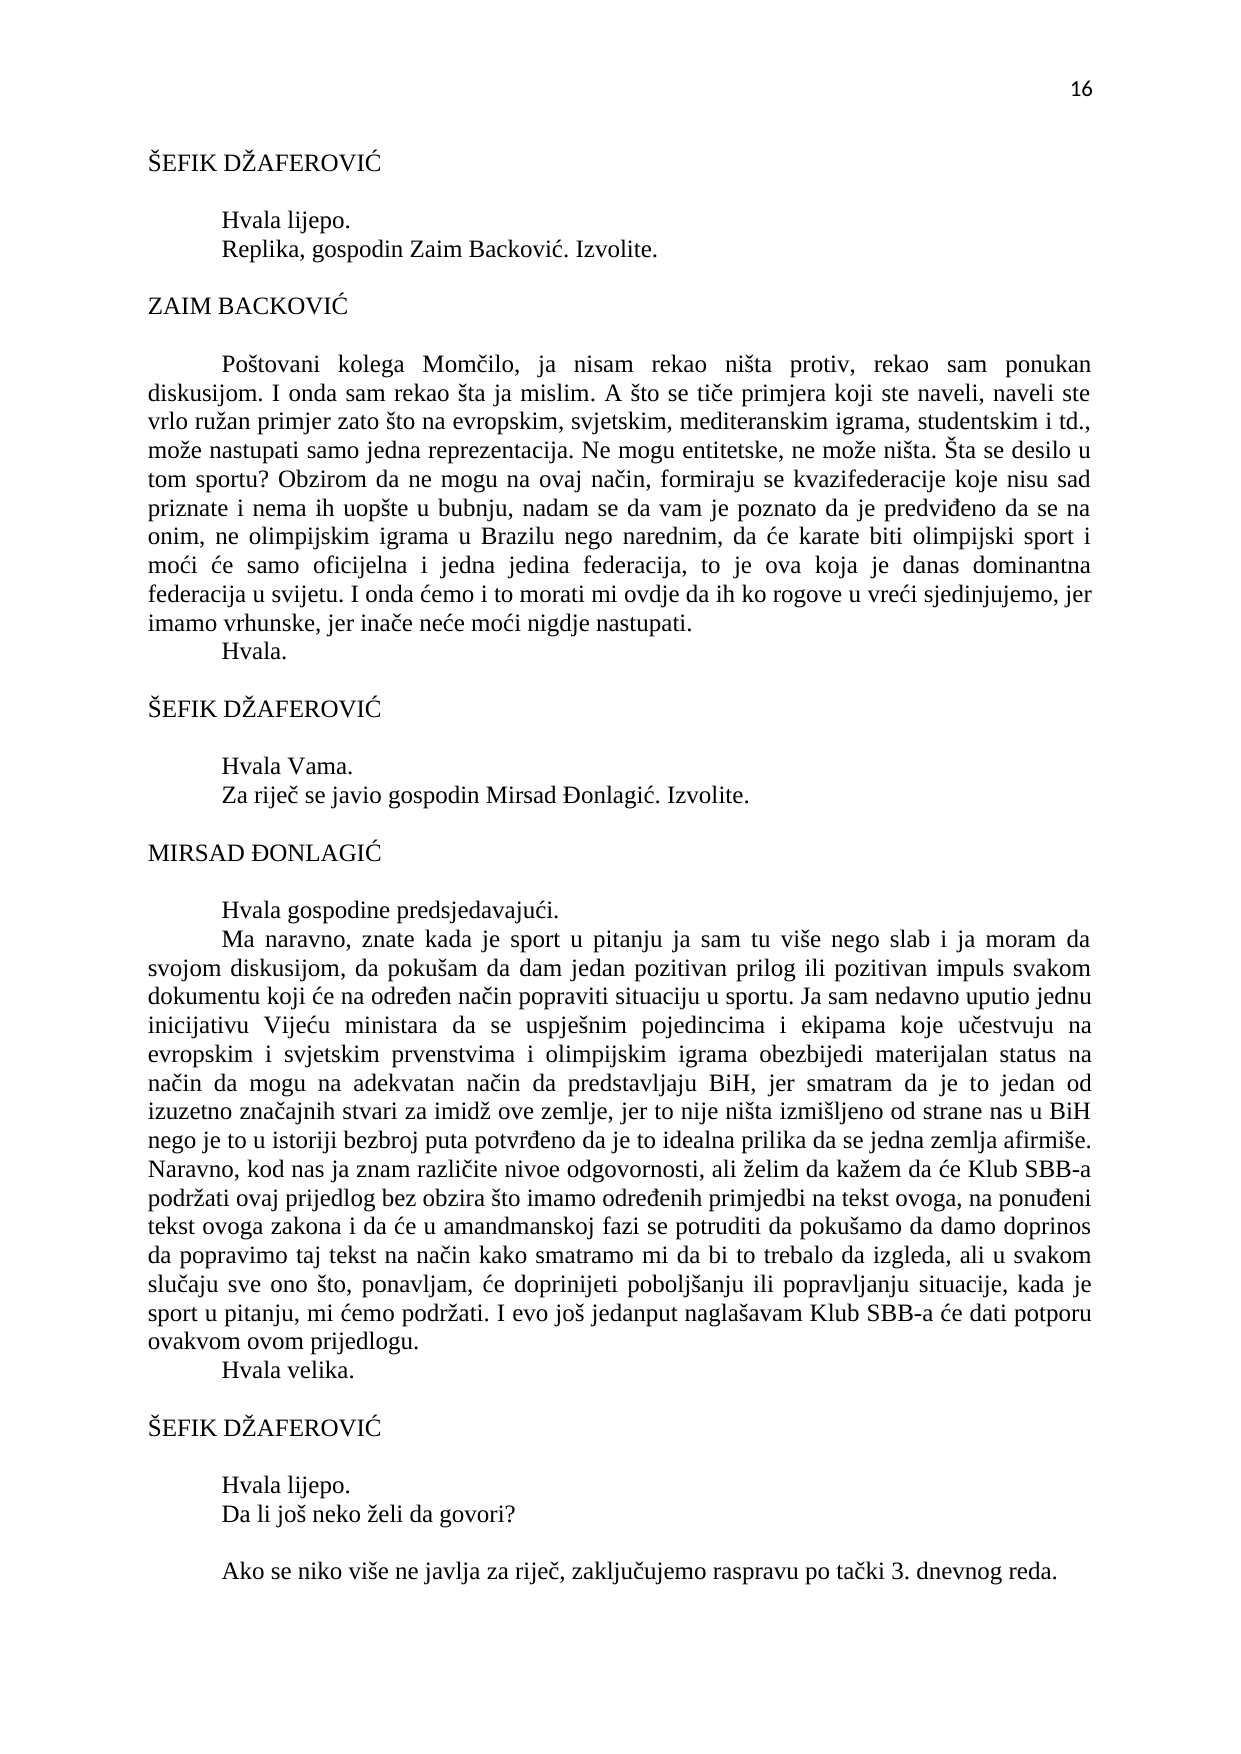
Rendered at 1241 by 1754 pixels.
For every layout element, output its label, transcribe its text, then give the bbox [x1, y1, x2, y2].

text Hvala. [148, 636, 1093, 665]
text Hvala lijepo. [148, 1470, 1093, 1499]
text Hvala gospodine predsjedavajući. [148, 895, 1093, 924]
text Ma naravno, znate kada je sport u pitanju ja sam tu više nego slab i ja moram da svojom diskusijom, da pokušam da dam jedan pozitivan prilog ili pozitivan impuls svakom dokumentu koji će na određen način popraviti situaciju u sportu. Ja sam nedavno uputio jednu inicijativu Vijeću ministara da se uspješnim pojedincima i ekipama koje učestvuju na evropskim i svjetskim prvenstvima i olimpijskim igrama obezbijedi materijalan status na način da mogu na adekvatan način da predstavljaju BiH, jer smatram da je to jedan od izuzetno značajnih stvari za imidž ove zemlje, jer to nije ništa izmišljeno od strane nas u BiH nego je to u istoriji bezbroj puta potvrđeno da je to idealna prilika da se jedna zemlja afirmiše. Naravno, kod nas ja znam različite nivoe odgovornosti, ali želim da kažem da će Klub SBB-a podržati ovaj prijedlog bez obzira što imamo određenih primjedbi na tekst ovoga, na ponuđeni tekst ovoga zakona i da će u amandmanskoj fazi se potruditi da pokušamo da damo doprinos da popravimo taj tekst na način kako smatramo mi da bi to trebalo da izgleda, ali u svakom slučaju sve ono što, ponavljam, će doprinijeti poboljšanju ili popravljanju situacije, kada je sport u pitanju, mi ćemo podržati. I evo još jedanput naglašavam Klub SBB-a će dati potporu ovakvom ovom prijedlogu. [148, 924, 1093, 1355]
text Hvala Vama. [148, 751, 1093, 780]
text Ako se niko više ne javlja za riječ, zaključujemo raspravu po tački 3. dnevnog reda. [148, 1556, 1093, 1585]
text ŠEFIK DŽAFEROVIĆ [148, 1413, 1093, 1441]
text Hvala lijepo. [148, 205, 1093, 234]
text Replika, gospodin Zaim Backović. Izvolite. [148, 234, 1093, 263]
text ZAIM BACKOVIĆ [148, 291, 1093, 320]
text Za riječ se javio gospodin Mirsad Đonlagić. Izvolite. [148, 780, 1093, 809]
text Da li još neko želi da govori? [148, 1499, 1093, 1528]
text Hvala velika. [148, 1355, 1093, 1384]
text ŠEFIK DŽAFEROVIĆ [148, 148, 1093, 176]
text MIRSAD ĐONLAGIĆ [148, 838, 1093, 866]
text Poštovani kolega Momčilo, ja nisam rekao ništa protiv, rekao sam ponukan diskusijom. I onda sam rekao šta ja mislim. A što se tiče primjera koji ste naveli, naveli ste vrlo ružan primjer zato što na evropskim, svjetskim, mediteranskim igrama, studentskim i td., može nastupati samo jedna reprezentacija. Ne mogu entitetske, ne može ništa. Šta se desilo u tom sportu? Obzirom da ne mogu na ovaj način, formiraju se kvazifederacije koje nisu sad priznate i nema ih uopšte u bubnju, nadam se da vam je poznato da je predviđeno da se na onim, ne olimpijskim igrama u Brazilu nego narednim, da će karate biti olimpijski sport i moći će samo oficijelna i jedna jedina federacija, to je ova koja je danas dominantna federacija u svijetu. I onda ćemo i to morati mi ovdje da ih ko rogove u vreći sjedinjujemo, jer imamo vrhunske, jer inače neće moći nigdje nastupati. [148, 349, 1093, 636]
text ŠEFIK DŽAFEROVIĆ [148, 694, 1093, 723]
